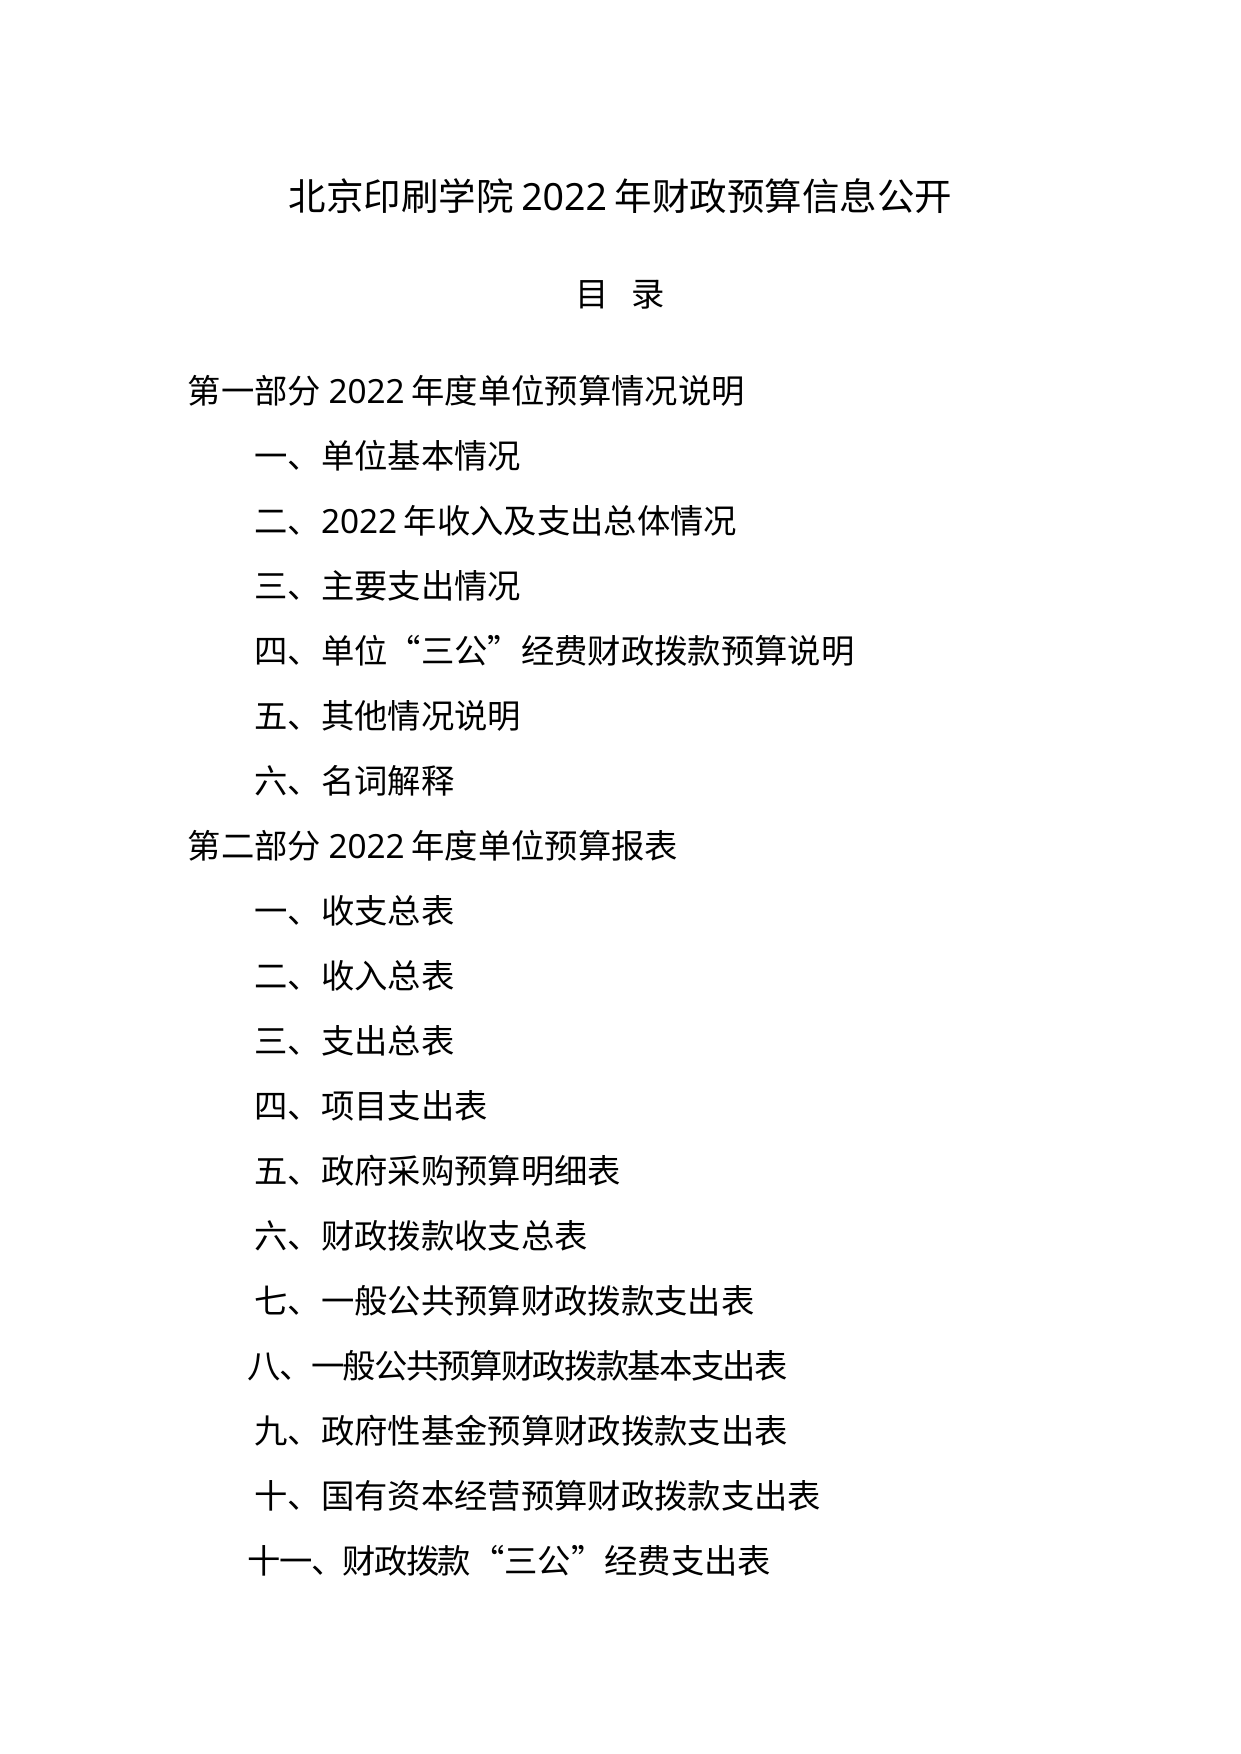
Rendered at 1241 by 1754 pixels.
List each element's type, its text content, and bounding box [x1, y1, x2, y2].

text 四、项目支出表 [187, 1072, 1053, 1137]
text 五、政府采购预算明细表 [187, 1137, 1053, 1202]
text 三、主要支出情况 [187, 552, 1053, 617]
text 十一、财政拨款“三公”经费支出表 [187, 1527, 1053, 1592]
text 北京印刷学院2022年财政预算信息公开 [187, 162, 1053, 227]
text 第一部分 2022年度单位预算情况说明 [187, 357, 1053, 422]
text 第二部分 2022年度单位预算报表 [187, 812, 1053, 877]
text 一、收支总表 [187, 877, 1053, 942]
text 目 录 [187, 259, 1053, 324]
text 四、单位“三公”经费财政拨款预算说明 [187, 617, 1053, 682]
text 二、收入总表 [187, 942, 1053, 1007]
text 十、国有资本经营预算财政拨款支出表 [187, 1462, 1053, 1527]
text 八、一般公共预算财政拨款基本支出表 [187, 1332, 1053, 1397]
text 六、财政拨款收支总表 [187, 1202, 1053, 1267]
text 五、其他情况说明 [187, 682, 1053, 747]
text 七、一般公共预算财政拨款支出表 [187, 1267, 1053, 1332]
text 一、单位基本情况 [187, 422, 1053, 487]
text 六、名词解释 [187, 747, 1053, 812]
text 三、支出总表 [187, 1007, 1053, 1072]
text 二、2022年收入及支出总体情况 [187, 487, 1053, 552]
text 九、政府性基金预算财政拨款支出表 [187, 1397, 1053, 1462]
